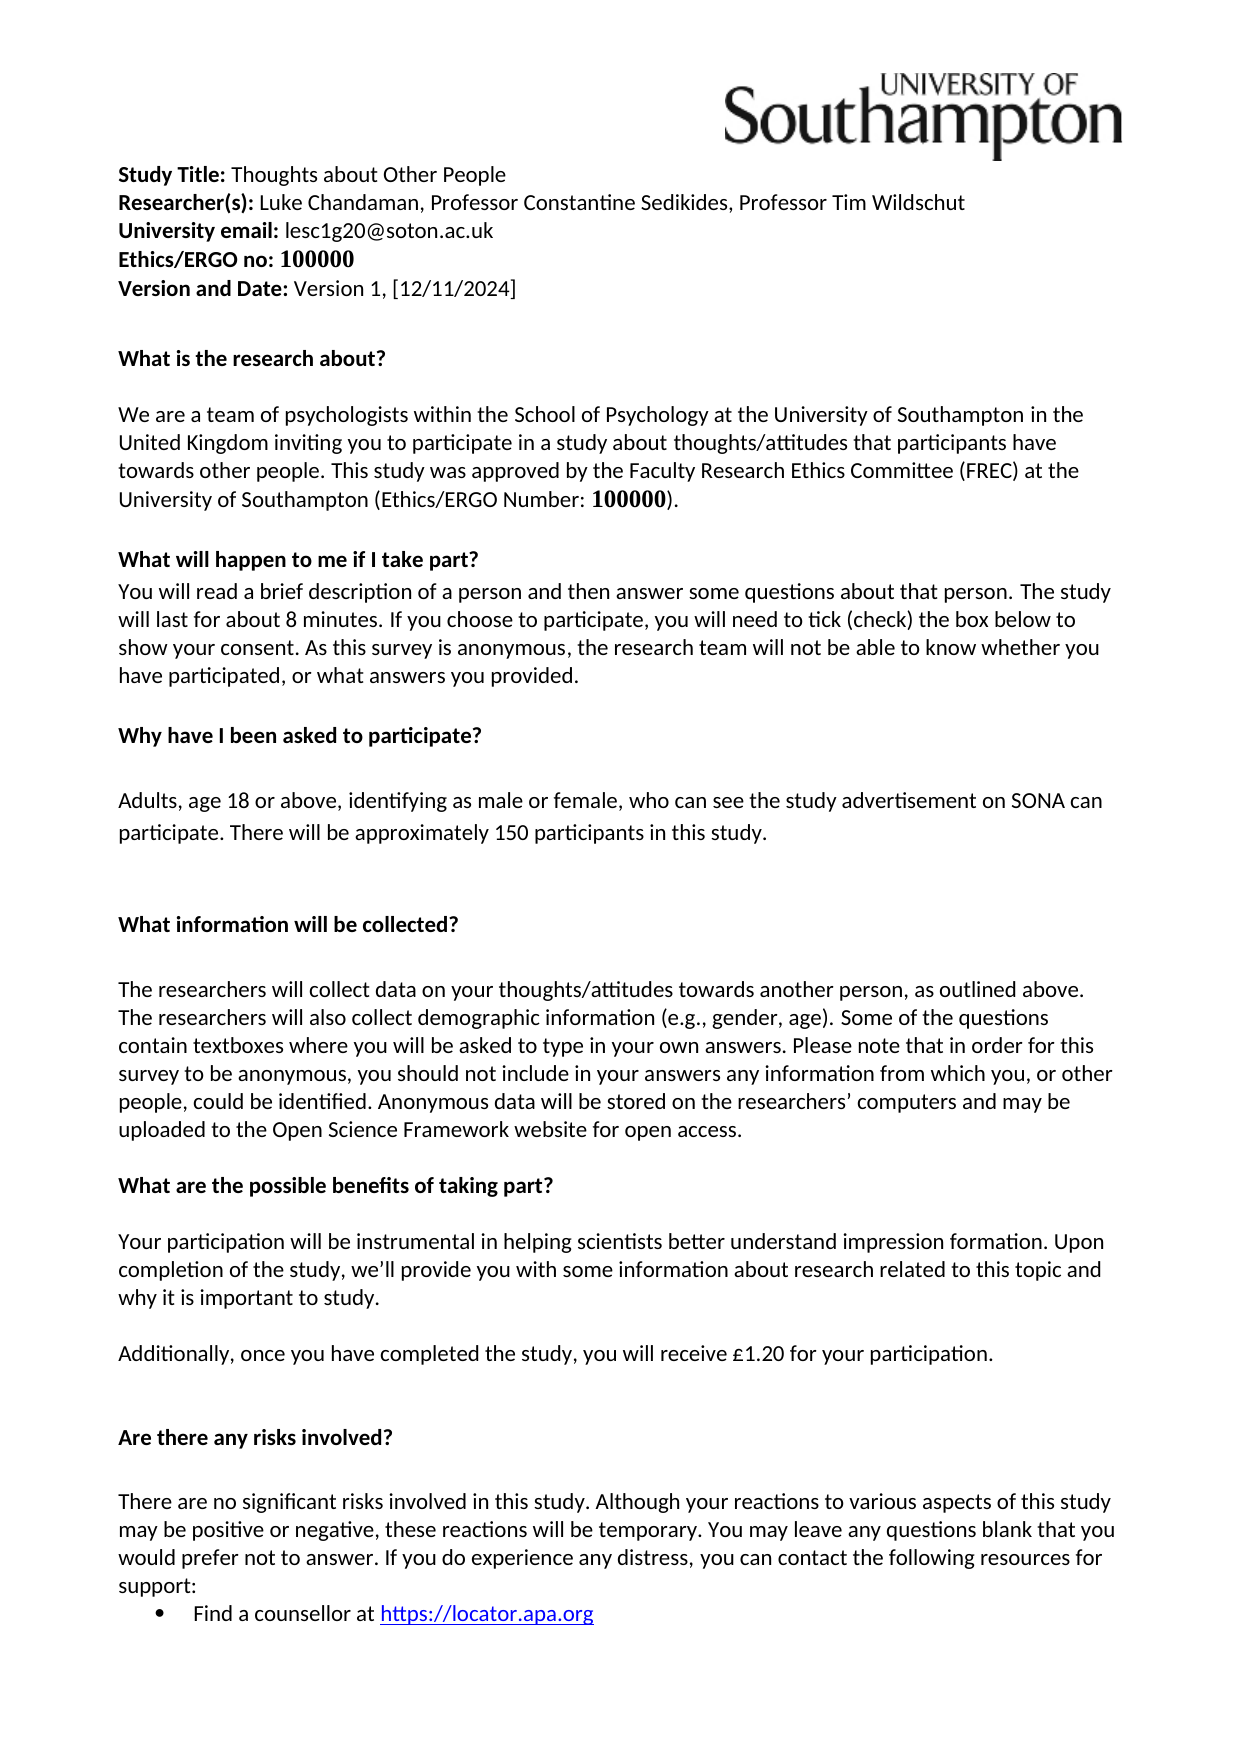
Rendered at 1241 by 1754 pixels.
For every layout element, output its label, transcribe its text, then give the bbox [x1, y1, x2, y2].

text Your participation will be instrumental in helping scientists better understand impression formation. Upon completion of the study, we’ll provide you with some information about research related to this topic and why it is important to study. [118, 1227, 1122, 1311]
text We are a team of psychologists within the School of Psychology at the University of Southampton in the United Kingdom inviting you to participate in a study about thoughts/attitudes that participants have towards other people. This study was approved by the Faculty Research Ethics Committee (FREC) at the University of Southampton (Ethics/ERGO Number: 100000). [118, 400, 1122, 513]
text Are there any risks involved? [118, 1423, 1122, 1451]
list Find a counsellor at https://locator.apa.org [156, 1599, 1122, 1628]
text What information will be collected? [118, 910, 1122, 938]
text Ethics/ERGO no: 100000 [118, 244, 1122, 274]
text Why have I been asked to participate? [118, 721, 1122, 749]
text Adults, age 18 or above, identifying as male or female, who can see the study advertisement on SONA can participate. There will be approximately 150 participants in this study. [118, 786, 1122, 846]
text Researcher(s): Luke Chandaman, Professor Constantine Sedikides, Professor Tim Wildschut [118, 188, 1122, 217]
text There are no significant risks involved in this study. Although your reactions to various aspects of this study may be positive or negative, these reactions will be temporary. You may leave any questions blank that you would prefer not to answer. If you do experience any distress, you can contact the following resources for support: [118, 1487, 1126, 1599]
text What are the possible benefits of taking part? [118, 1171, 1122, 1199]
text Additionally, once you have completed the study, you will receive £1.20 for your participation. [118, 1339, 1122, 1367]
text What is the research about? [118, 344, 1122, 372]
text The researchers will collect data on your thoughts/attitudes towards another person, as outlined above. The researchers will also collect demographic information (e.g., gender, age). Some of the questions contain textboxes where you will be asked to type in your own answers. Please note that in order for this survey to be anonymous, you should not include in your answers any information from which you, or other people, could be identified. Anonymous data will be stored on the researchers’ computers and may be uploaded to the Open Science Framework website for open access. [118, 975, 1122, 1143]
picture [725, 73, 1123, 161]
text You will read a brief description of a person and then answer some questions about that person. The study will last for about 8 minutes. If you choose to participate, you will need to tick (check) the box below to show your consent. As this survey is anonymous, the research team will not be able to know whether you have participated, or what answers you provided. [118, 577, 1122, 689]
text Version and Date: Version 1, [12/11/2024] [118, 274, 1122, 302]
text Study Title: Thoughts about Other People [118, 161, 1122, 188]
text What will happen to me if I take part? [118, 545, 1122, 573]
text University email: lesc1g20@soton.ac.uk [118, 217, 1122, 244]
